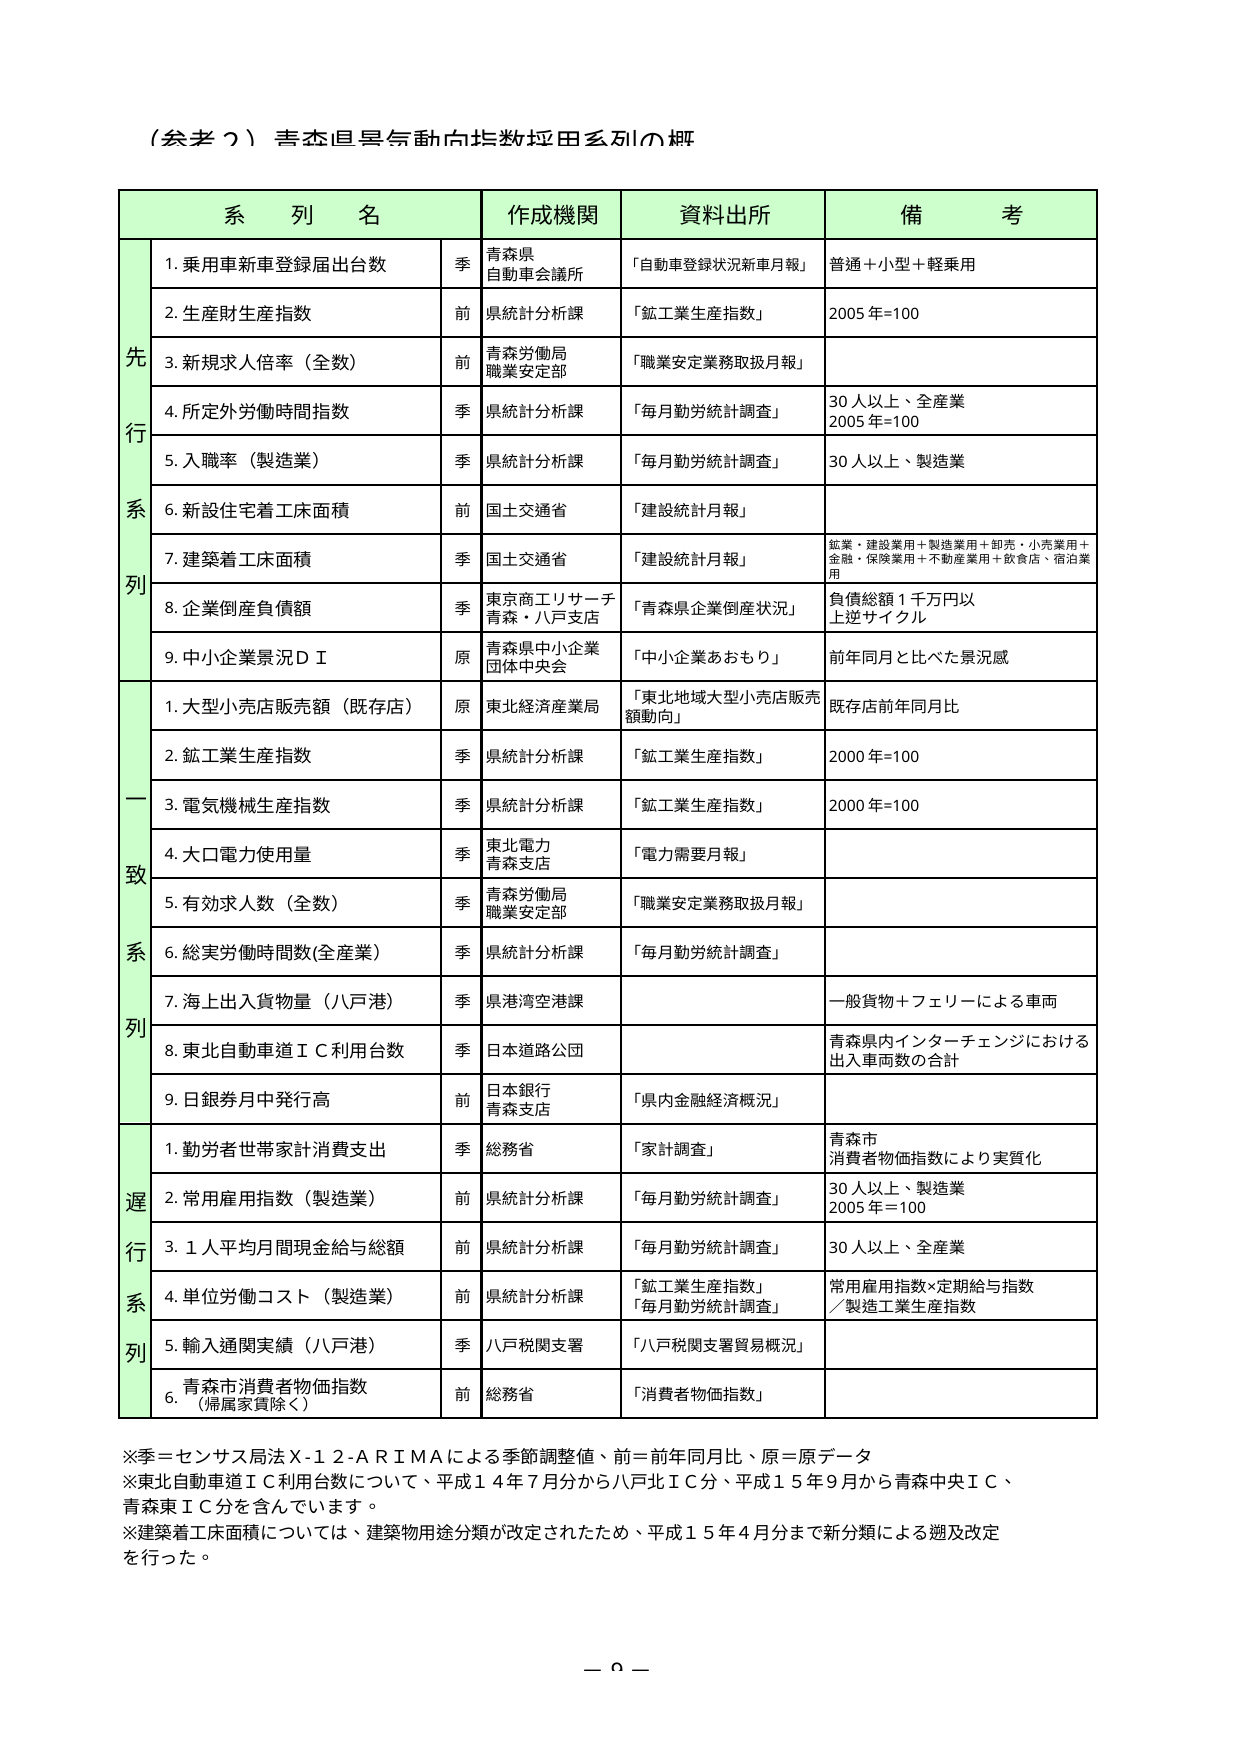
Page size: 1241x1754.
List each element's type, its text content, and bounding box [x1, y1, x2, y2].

table_cell 30人以上、全産業 2005年=100 [826, 387, 1096, 434]
table_cell 先行系列 [120, 240, 150, 680]
table_cell 「毎月勤労統計調査」 [622, 1174, 824, 1221]
table_cell 30人以上、全産業 [826, 1223, 1096, 1270]
table_cell 県統計分析課 [483, 436, 620, 483]
table_cell 「中小企業あおもり」 [622, 633, 824, 680]
table_cell 「消費者物価指数」 [622, 1370, 824, 1417]
table_cell 一致系列 [120, 682, 150, 1122]
table_cell [622, 977, 824, 1024]
text ※東北自動車道ＩＣ利用台数について、平成１４年７月分から八戸北ＩＣ分、平成１５年９月から青森中央ＩＣ、 青森東ＩＣ分を含んでいます。 [122, 1469, 1067, 1519]
table_cell 3. １人平均月間現金給与総額 [152, 1223, 440, 1270]
table_cell 「職業安定業務取扱月報」 [622, 338, 824, 385]
table_cell 30人以上、製造業 2005年＝100 [826, 1174, 1096, 1221]
table_cell 鉱業・建設業用＋製造業用＋卸売・小売業用＋ 金融・保険業用＋不動産業用＋飲食店、宿泊業用 [826, 535, 1096, 582]
table_cell 「自動車登録状況新車月報」 [622, 240, 824, 287]
table_cell 2000年=100 [826, 781, 1096, 828]
table_cell 季 [442, 781, 480, 828]
table_cell 総務省 [483, 1125, 620, 1172]
table_cell 日本銀行青森支店 [483, 1075, 620, 1122]
table_cell 6. 青森市消費者物価指数 （帰属家賃除く） [152, 1370, 440, 1417]
table_cell 前 [442, 1370, 480, 1417]
table_cell 東北電力青森支店 [483, 830, 620, 877]
table_header 作成機関 [483, 191, 620, 238]
table_cell 6. 新設住宅着工床面積 [152, 486, 440, 532]
table_cell 季 [442, 436, 480, 483]
table_cell 9. 日銀券月中発行高 [152, 1075, 440, 1122]
table_cell 一般貨物＋フェリーによる車両 [826, 977, 1096, 1024]
table_cell 「電力需要月報」 [622, 830, 824, 877]
table_cell 季 [442, 240, 480, 287]
table_cell 「八戸税関支署貿易概況」 [622, 1321, 824, 1368]
table_cell 前 [442, 486, 480, 532]
table_cell 8. 東北自動車道ＩＣ利用台数 [152, 1026, 440, 1073]
table_cell [826, 1321, 1096, 1368]
table_cell 季 [442, 584, 480, 631]
table_cell 30人以上、製造業 [826, 436, 1096, 483]
table_cell 「職業安定業務取扱月報」 [622, 879, 824, 926]
table_header 備 考 [826, 191, 1096, 238]
table_cell 2. 生産財生産指数 [152, 289, 440, 336]
table_cell [826, 830, 1096, 877]
table_cell 県統計分析課 [483, 1223, 620, 1270]
table_cell 2000年=100 [826, 731, 1096, 778]
table_cell [826, 879, 1096, 926]
table_cell 7. 建築着工床面積 [152, 535, 440, 582]
table_cell 「鉱工業生産指数」 [622, 731, 824, 778]
table_cell [826, 928, 1096, 975]
table_cell 青森県 自動車会議所 [483, 240, 620, 287]
table_cell [826, 486, 1096, 532]
table_cell 前年同月と比べた景況感 [826, 633, 1096, 680]
table_cell 前 [442, 1223, 480, 1270]
table_cell 2005年=100 [826, 289, 1096, 336]
table_cell 1. 勤労者世帯家計消費支出 [152, 1125, 440, 1172]
table_cell 1. 大型小売店販売額（既存店） [152, 682, 440, 729]
table_cell 常用雇用指数×定期給与指数 ／製造工業生産指数 [826, 1272, 1096, 1319]
table_cell 青森県内インターチェンジにおける出入車両数の合計 [826, 1026, 1096, 1073]
table_cell 9. 中小企業景況ＤＩ [152, 633, 440, 680]
table_cell 「建設統計月報」 [622, 486, 824, 532]
table_cell 負債総額1千万円以上逆サイクル [826, 584, 1096, 631]
table_cell 県統計分析課 [483, 1272, 620, 1319]
table_cell 「毎月勤労統計調査」 [622, 387, 824, 434]
table_cell 原 [442, 682, 480, 729]
table_cell 青森市 消費者物価指数により実質化 [826, 1125, 1096, 1172]
table_cell 「家計調査」 [622, 1125, 824, 1172]
table_cell 「毎月勤労統計調査」 [622, 1223, 824, 1270]
table_cell 原 [442, 633, 480, 680]
table_header 系 列 名 [120, 191, 480, 238]
table_cell 季 [442, 731, 480, 778]
table_cell 青森労働局職業安定部 [483, 879, 620, 926]
table_cell 季 [442, 387, 480, 434]
table_cell 遅行系列 [120, 1125, 150, 1417]
table_cell 4. 所定外労働時間指数 [152, 387, 440, 434]
table_cell 3. 新規求人倍率（全数） [152, 338, 440, 385]
table_cell 季 [442, 535, 480, 582]
table_cell 県統計分析課 [483, 928, 620, 975]
table_cell 季 [442, 879, 480, 926]
table_cell 前 [442, 1272, 480, 1319]
text ※建築着工床面積については、建築物用途分類が改定されたため、平成１５年４月分まで新分類による遡及改定 を行った。 [122, 1520, 1048, 1570]
table_cell 県統計分析課 [483, 731, 620, 778]
table_cell 県統計分析課 [483, 289, 620, 336]
text ※季＝センサス局法Ｘ-１２-ＡＲＩＭＡによる季節調整値、前＝前年同月比、原＝原データ [122, 1444, 1142, 1468]
table_cell 5. 有効求人数（全数） [152, 879, 440, 926]
table_cell 2. 常用雇用指数（製造業） [152, 1174, 440, 1221]
table_cell [826, 1075, 1096, 1122]
table_cell 季 [442, 1321, 480, 1368]
table_cell 4. 単位労働コスト（製造業） [152, 1272, 440, 1319]
table_cell 3. 電気機械生産指数 [152, 781, 440, 828]
table_cell 総務省 [483, 1370, 620, 1417]
table_cell 県港湾空港課 [483, 977, 620, 1024]
table_cell 既存店前年同月比 [826, 682, 1096, 729]
table_cell 5. 入職率（製造業） [152, 436, 440, 483]
table_cell 季 [442, 977, 480, 1024]
table_cell 日本道路公団 [483, 1026, 620, 1073]
table_cell 国土交通省 [483, 486, 620, 532]
table_cell 「鉱工業生産指数」 [622, 289, 824, 336]
table_cell 青森県中小企業団体中央会 [483, 633, 620, 680]
table_cell 前 [442, 338, 480, 385]
table_cell 季 [442, 830, 480, 877]
table_cell 県統計分析課 [483, 387, 620, 434]
table_cell 季 [442, 1026, 480, 1073]
table_cell 「東北地域大型小売店販売額動向」 [622, 682, 824, 729]
table_cell 6. 総実労働時間数(全産業） [152, 928, 440, 975]
table_cell 前 [442, 1174, 480, 1221]
table_cell 4. 大口電力使用量 [152, 830, 440, 877]
table_cell 「建設統計月報」 [622, 535, 824, 582]
table_cell 「毎月勤労統計調査」 [622, 436, 824, 483]
table_cell 八戸税関支署 [483, 1321, 620, 1368]
table_cell 東北経済産業局 [483, 682, 620, 729]
table_cell 普通＋小型＋軽乗用 [826, 240, 1096, 287]
table_cell 季 [442, 1125, 480, 1172]
table_cell 「県内金融経済概況」 [622, 1075, 824, 1122]
table_cell 東京商工リサーチ青森・八戸支店 [483, 584, 620, 631]
table_cell 県統計分析課 [483, 1174, 620, 1221]
table_cell 7. 海上出入貨物量（八戸港） [152, 977, 440, 1024]
table_cell 「鉱工業生産指数」 [622, 781, 824, 828]
table_cell [826, 1370, 1096, 1417]
table_cell [622, 1026, 824, 1073]
table_cell 季 [442, 928, 480, 975]
table_cell 青森労働局職業安定部 [483, 338, 620, 385]
table_cell 8. 企業倒産負債額 [152, 584, 440, 631]
table_cell 「鉱工業生産指数」 「毎月勤労統計調査」 [622, 1272, 824, 1319]
table_cell 国土交通省 [483, 535, 620, 582]
table_cell 県統計分析課 [483, 781, 620, 828]
table_cell 「青森県企業倒産状況」 [622, 584, 824, 631]
table_cell 1. 乗用車新車登録届出台数 [152, 240, 440, 287]
table_cell 前 [442, 1075, 480, 1122]
table_cell 「毎月勤労統計調査」 [622, 928, 824, 975]
table_cell 2. 鉱工業生産指数 [152, 731, 440, 778]
table_cell 前 [442, 289, 480, 336]
table_cell [826, 338, 1096, 385]
table_cell 5. 輸入通関実績（八戸港） [152, 1321, 440, 1368]
table_header 資料出所 [622, 191, 824, 238]
